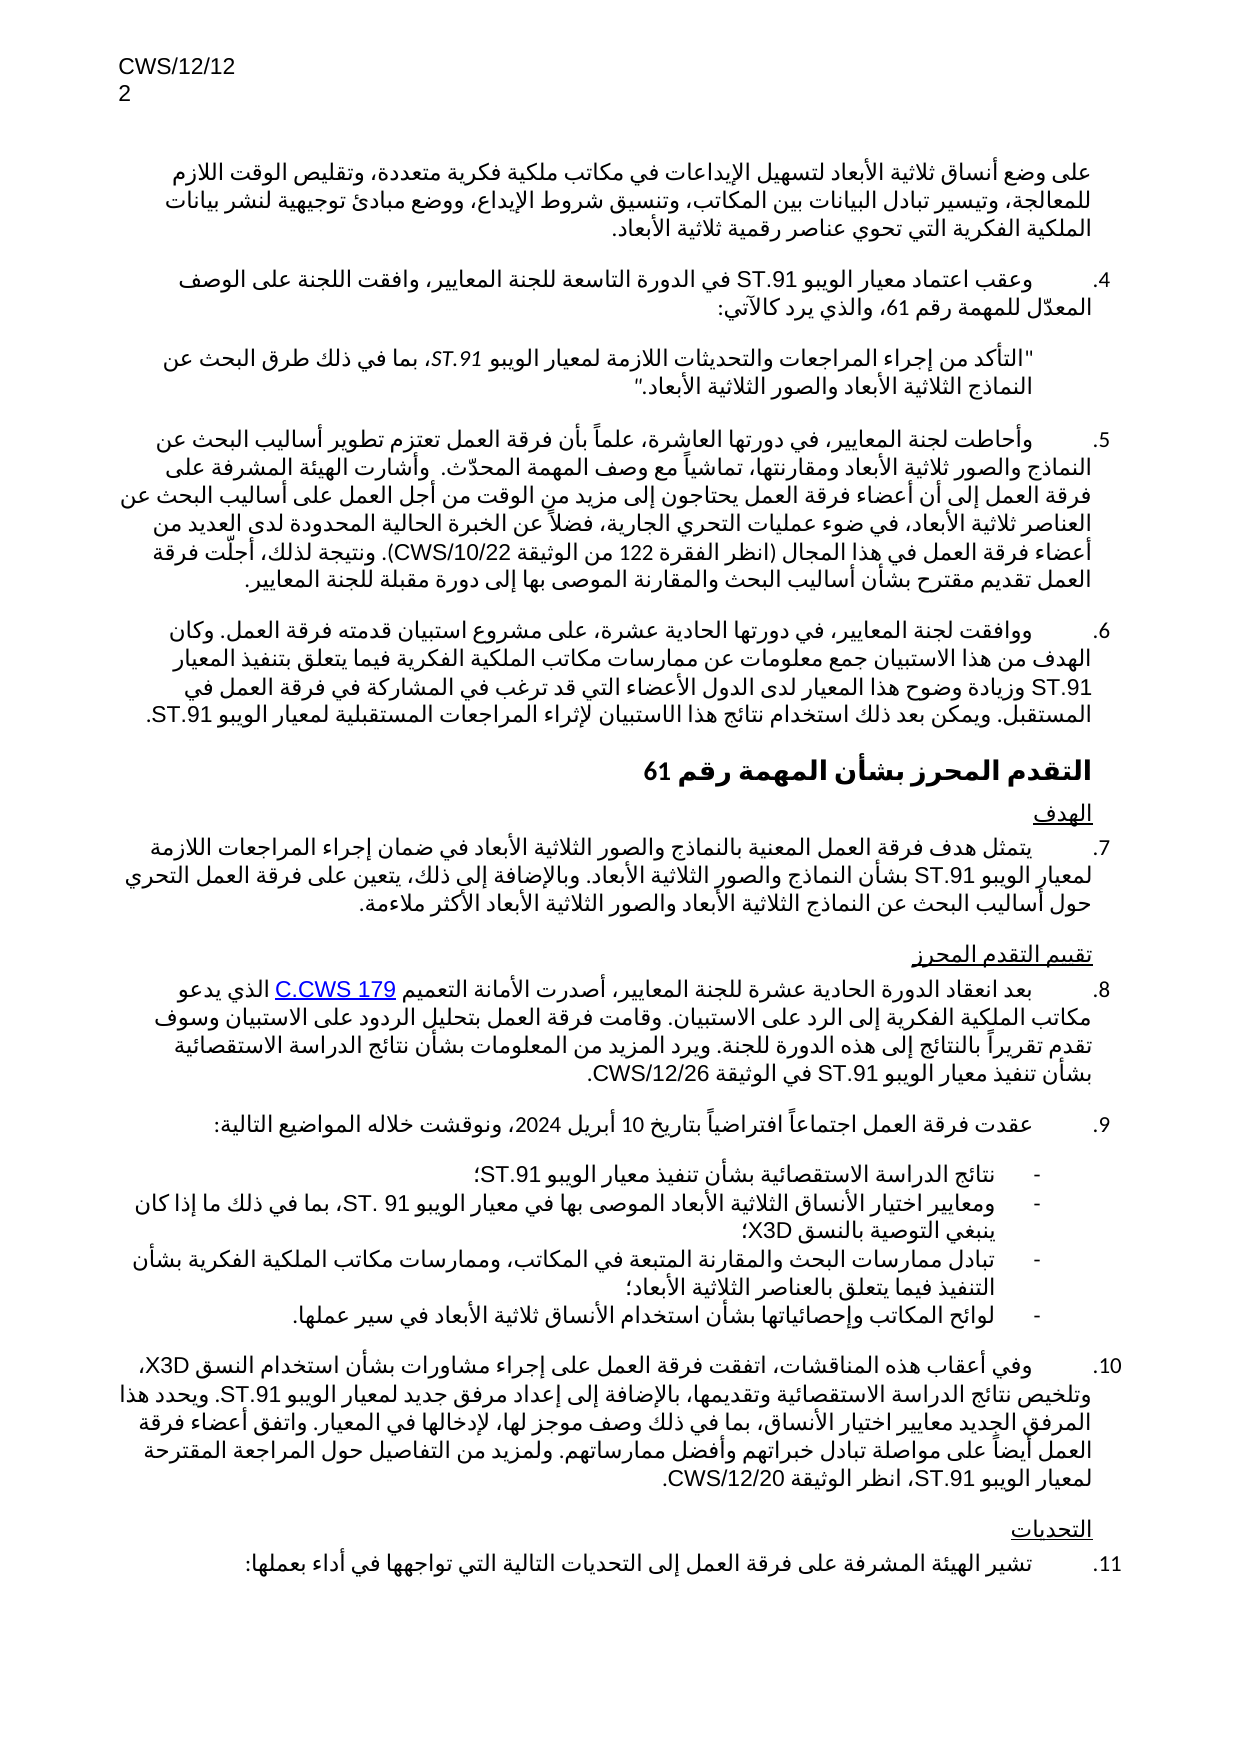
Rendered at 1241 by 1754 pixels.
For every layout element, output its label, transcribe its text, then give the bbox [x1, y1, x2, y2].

text بعد انعقاد الدورة الحادية عشرة للجنة المعايير، أصدرت الأمانة التعميم C.CWS 179 الذي يدعو مكاتب الملكية الفكرية إلى الرد على الاستبيان. وقامت فرقة العمل بتحليل الردود على الاستبيان وسوف تقدم تقريراً بالنتائج إلى هذه الدورة للجنة. ويرد المزيد من المعلومات بشأن نتائج الدراسة الاستقصائية بشأن تنفيذ معيار الويبو ST.91 في الوثيقة CWS/12/26. [118, 975, 1092, 1087]
subtitle تقييم التقدم المحرز [118, 940, 1092, 968]
text "التأكد من إجراء المراجعات والتحديثات اللازمة لمعيار الويبو ST.91، بما في ذلك طرق البحث عن النماذج الثلاثية الأبعاد والصور الثلاثية الأبعاد." [118, 344, 1033, 401]
text عقدت فرقة العمل اجتماعاً افتراضياً بتاريخ 10 أبريل 2024، ونوقشت خلاله المواضيع التالية: [118, 1110, 1092, 1138]
list نتائج الدراسة الاستقصائية بشأن تنفيذ معيار الويبو ST.91؛ [118, 1161, 1033, 1189]
text وفي أعقاب هذه المناقشات، اتفقت فرقة العمل على إجراء مشاورات بشأن استخدام النسق X3D، وتلخيص نتائج الدراسة الاستقصائية وتقديمها، بالإضافة إلى إعداد مرفق جديد لمعيار الويبو ST.91. ويحدد هذا المرفق الجديد معايير اختيار الأنساق، بما في ذلك وصف موجز لها، لإدخالها في المعيار. واتفق أعضاء فرقة العمل أيضاً على مواصلة تبادل خبراتهم وأفضل ممارساتهم. ولمزيد من التفاصيل حول المراجعة المقترحة لمعيار الويبو ST.91، انظر الوثيقة CWS/12/20. [118, 1352, 1092, 1492]
text وعقب اعتماد معيار الويبو ST.91 في الدورة التاسعة للجنة المعايير، وافقت اللجنة على الوصف المعدّل للمهمة رقم 61، والذي يرد كالآتي: [118, 266, 1092, 322]
subtitle الهدف [118, 799, 1092, 827]
list ومعايير اختيار الأنساق الثلاثية الأبعاد الموصى بها في معيار الويبو ST. 91، بما في ذلك ما إذا كان ينبغي التوصية بالنسق X3D؛ [118, 1189, 1033, 1245]
text ووافقت لجنة المعايير، في دورتها الحادية عشرة، على مشروع استبيان قدمته فرقة العمل. وكان الهدف من هذا الاستبيان جمع معلومات عن ممارسات مكاتب الملكية الفكرية فيما يتعلق بتنفيذ المعيار ST.91 وزيادة وضوح هذا المعيار لدى الدول الأعضاء التي قد ترغب في المشاركة في فرقة العمل في المستقبل. ويمكن بعد ذلك استخدام نتائج هذا الاستبيان لإثراء المراجعات المستقبلية لمعيار الويبو ST.91. [118, 617, 1092, 729]
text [118, 158, 1092, 243]
text وأحاطت لجنة المعايير، في دورتها العاشرة، علماً بأن فرقة العمل تعتزم تطوير أساليب البحث عن النماذج والصور ثلاثية الأبعاد ومقارنتها، تماشياً مع وصف المهمة المحدّث. وأشارت الهيئة المشرفة على فرقة العمل إلى أن أعضاء فرقة العمل يحتاجون إلى مزيد من الوقت من أجل العمل على أساليب البحث عن العناصر ثلاثية الأبعاد، في ضوء عمليات التحري الجارية، فضلاً عن الخبرة الحالية المحدودة لدى العديد من أعضاء فرقة العمل في هذا المجال (انظر الفقرة 122 من الوثيقة CWS/10/22). ونتيجة لذلك، أجلّت فرقة العمل تقديم مقترح بشأن أساليب البحث والمقارنة الموصى بها إلى دورة مقبلة للجنة المعايير. [118, 426, 1092, 594]
subtitle التقدم المحرز بشأن المهمة رقم 61 [118, 754, 1092, 787]
list لوائح المكاتب وإحصائياتها بشأن استخدام الأنساق ثلاثية الأبعاد في سير عملها. [118, 1301, 1033, 1329]
subtitle التحديات [118, 1515, 1092, 1543]
text تشير الهيئة المشرفة على فرقة العمل إلى التحديات التالية التي تواجهها في أداء بعملها: [118, 1549, 1092, 1577]
text يتمثل هدف فرقة العمل المعنية بالنماذج والصور الثلاثية الأبعاد في ضمان إجراء المراجعات اللازمة لمعيار الويبو ST.91 بشأن النماذج والصور الثلاثية الأبعاد. وبالإضافة إلى ذلك، يتعين على فرقة العمل التحري حول أساليب البحث عن النماذج الثلاثية الأبعاد والصور الثلاثية الأبعاد الأكثر ملاءمة. [118, 833, 1092, 917]
list تبادل ممارسات البحث والمقارنة المتبعة في المكاتب، وممارسات مكاتب الملكية الفكرية بشأن التنفيذ فيما يتعلق بالعناصر الثلاثية الأبعاد؛ [118, 1245, 1033, 1301]
